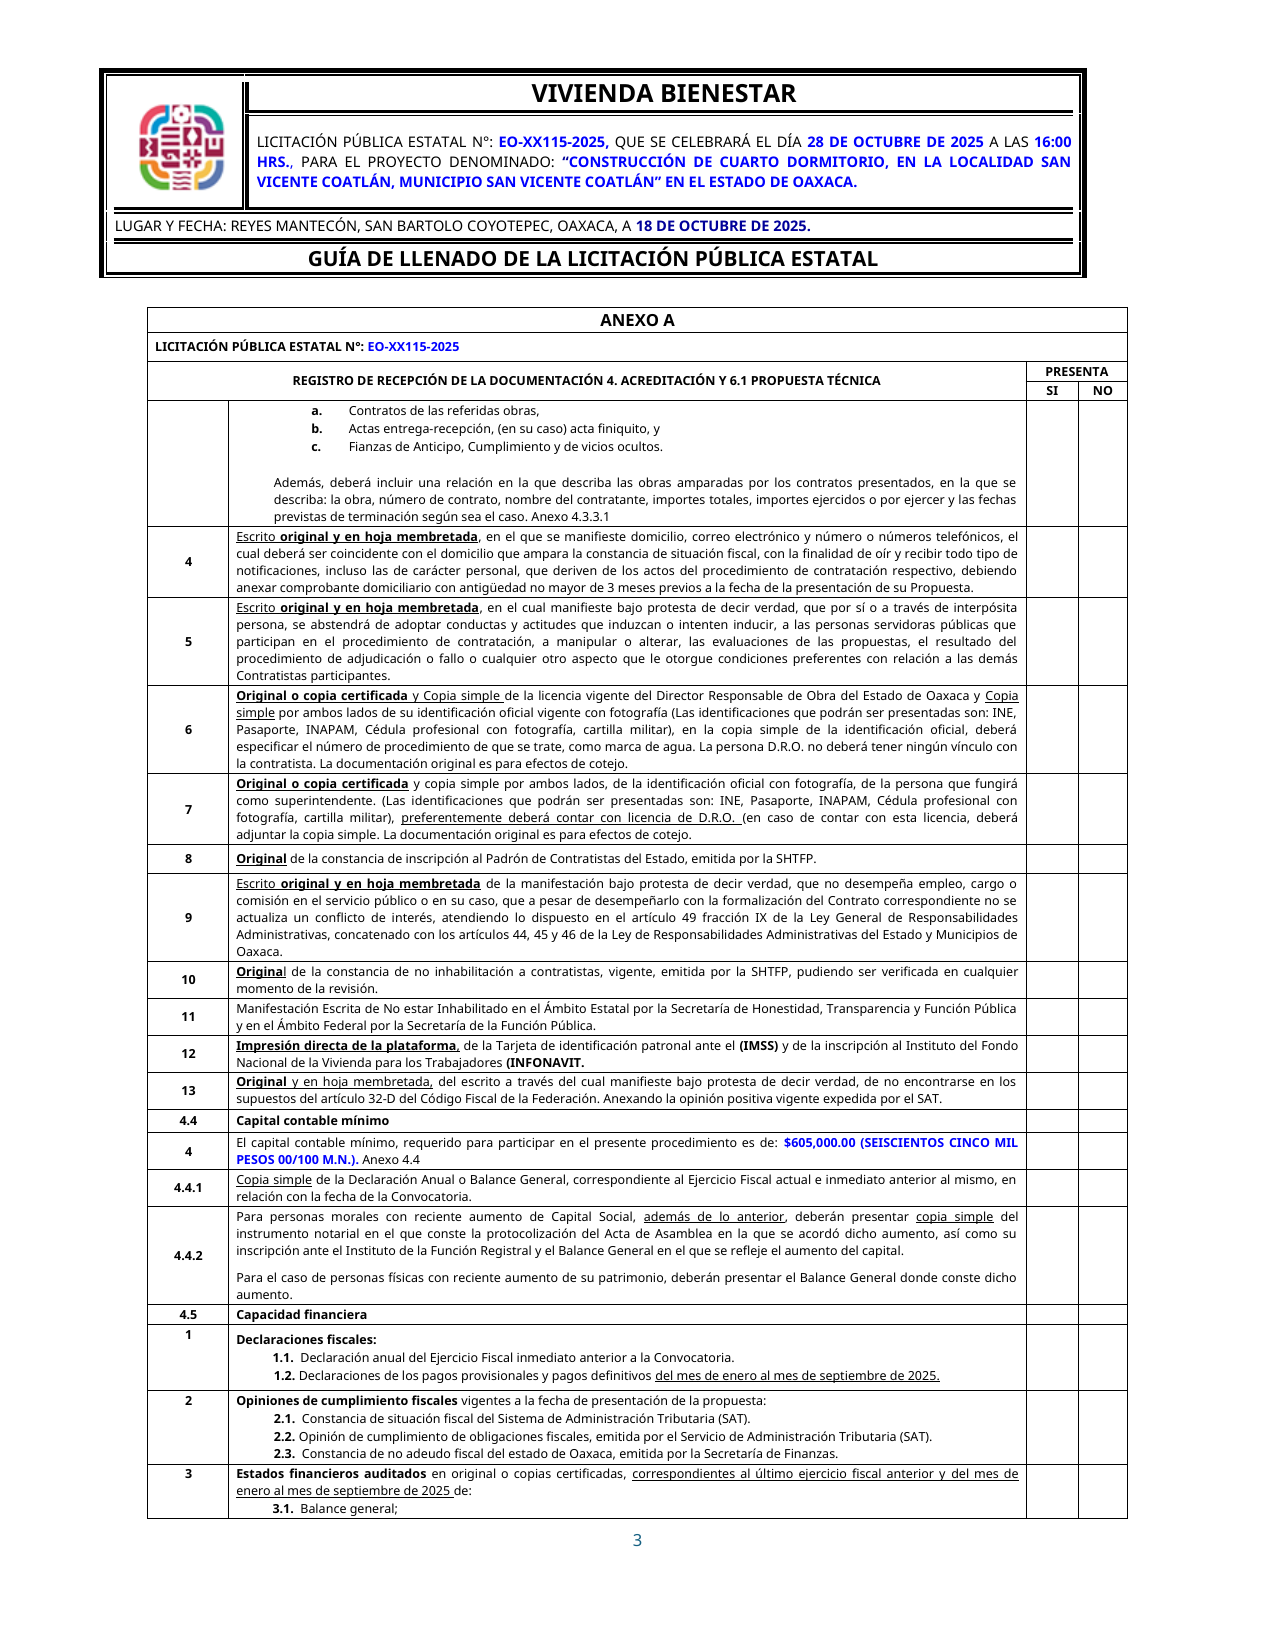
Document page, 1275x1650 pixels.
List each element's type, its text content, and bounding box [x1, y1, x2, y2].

table_cell [1079, 1110, 1127, 1132]
table_cell [1079, 1305, 1127, 1324]
table_cell Capacidad financiera [229, 1305, 1026, 1324]
table_cell Original de la constancia de no inhabilitación a contratistas, vigente, emitida por la SHTFP, pudiendo ser verificada en cualquier momento de la revisión. [229, 962, 1026, 998]
table_cell Original o copia certificada y copia simple por ambos lados, de la identificación oficial con fotografía, de la persona que fungirá como superintendente. (Las identificaciones que podrán ser presentadas son: INE, Pasaporte, INAPAM, Cédula profesional con fotografía, cartilla militar), preferentemente deberá contar con licencia de D.R.O. (en caso de contar con esta licencia, deberá adjuntar la copia simple. La documentación original es para efectos de cotejo. [229, 774, 1026, 844]
table_cell [1079, 527, 1127, 597]
picture [128, 97, 235, 196]
table_cell 4 [148, 527, 228, 597]
table_cell [1079, 999, 1127, 1035]
table_cell 4.4 [148, 1110, 228, 1132]
table_cell Original y en hoja membretada, del escrito a través del cual manifieste bajo protesta de decir verdad, de no encontrarse en los supuestos del artículo 32-D del Código Fiscal de la Federación. Anexando la opinión positiva vigente expedida por el SAT. [229, 1073, 1026, 1108]
table_cell 3 [148, 401, 228, 526]
table_cell 6 [148, 686, 228, 773]
table_cell Escrito original y en hoja membretada, en el cual manifieste bajo protesta de decir verdad, que por sí o a través de interpósita persona, se abstendrá de adoptar conductas y actitudes que induzcan o intenten inducir, a las personas servidoras públicas que participan en el procedimiento de contratación, a manipular o alterar, las evaluaciones de las propuestas, el resultado del procedimiento de adjudicación o fallo o cualquier otro aspecto que le otorgue condiciones preferentes con relación a las demás Contratistas participantes. [229, 598, 1026, 685]
table_cell [1027, 686, 1078, 773]
table_cell [1027, 1207, 1078, 1304]
table_cell Capital contable mínimo [229, 1110, 1026, 1132]
table_cell 4 [148, 1133, 228, 1169]
table_cell [1027, 1073, 1078, 1108]
table_cell NO [1079, 382, 1127, 400]
table_cell [1079, 401, 1127, 526]
table_cell Manifestación Escrita de No estar Inhabilitado en el Ámbito Estatal por la Secretaría de Honestidad, Transparencia y Función Pública y en el Ámbito Federal por la Secretaría de la Función Pública. [229, 999, 1026, 1035]
table_cell LICITACIÓN PÚBLICA ESTATAL N°: EO-XX115-2025 [148, 333, 1127, 361]
table_cell [1079, 1207, 1127, 1304]
table_cell [1079, 1036, 1127, 1072]
table_cell Para personas morales con reciente aumento de Capital Social, además de lo anterior, deberán presentar copia simple del instrumento notarial en el que conste la protocolización del Acta de Asamblea en la que se acordó dicho aumento, así como su inscripción ante el Instituto de la Función Registral y el Balance General en el que se refleje el aumento del capital. Para el caso de personas físicas con reciente aumento de su patrimonio, deberán presentar el Balance General donde conste dicho aumento. [229, 1207, 1026, 1304]
table_cell 4.4.2 [148, 1207, 228, 1304]
table_cell 2 [148, 1391, 228, 1463]
table_cell 11 [148, 999, 228, 1035]
table_cell [1027, 1170, 1078, 1206]
table_cell Impresión directa de la plataforma, de la Tarjeta de identificación patronal ante el (IMSS) y de la inscripción al Instituto del Fondo Nacional de la Vivienda para los Trabajadores (INFONAVIT. [229, 1036, 1026, 1072]
table_cell [1027, 1110, 1078, 1132]
table_cell [1079, 1170, 1127, 1206]
table_cell El capital contable mínimo, requerido para participar en el presente procedimiento es de: $605,000.00 (SEISCIENTOS CINCO MIL PESOS 00/100 M.N.). Anexo 4.4 [229, 1133, 1026, 1169]
table_cell [1027, 1133, 1078, 1169]
table_cell Escrito original y en hoja membretada de la manifestación bajo protesta de decir verdad, que no desempeña empleo, cargo o comisión en el servicio público o en su caso, que a pesar de desempeñarlo con la formalización del Contrato correspondiente no se actualiza un conflicto de interés, atendiendo lo dispuesto en el artículo 49 fracción IX de la Ley General de Responsabilidades Administrativas, concatenado con los artículos 44, 45 y 46 de la Ley de Responsabilidades Administrativas del Estado y Municipios de Oaxaca. [229, 874, 1026, 961]
table_cell [1027, 1391, 1078, 1463]
table_cell [1027, 962, 1078, 998]
table_cell SI [1027, 382, 1078, 400]
table_cell 8 [148, 845, 228, 873]
table_cell Original de la constancia de inscripción al Padrón de Contratistas del Estado, emitida por la SHTFP. [229, 845, 1026, 873]
table_cell [1079, 1073, 1127, 1108]
table_cell [1027, 1325, 1078, 1390]
table_cell [1079, 962, 1127, 998]
table_cell Original o copia certificada y Copia simple de la licencia vigente del Director Responsable de Obra del Estado de Oaxaca y Copia simple por ambos lados de su identificación oficial vigente con fotografía (Las identificaciones que podrán ser presentadas son: INE, Pasaporte, INAPAM, Cédula profesional con fotografía, cartilla militar), en la copia simple de la identificación oficial, deberá especificar el número de procedimiento de que se trate, como marca de agua. La persona D.R.O. no deberá tener ningún vínculo con la contratista. La documentación original es para efectos de cotejo. [229, 686, 1026, 773]
table_header ANEXO A [148, 308, 1127, 332]
table_cell [1027, 874, 1078, 961]
table_cell [1079, 686, 1127, 773]
table_cell Escrito original y en hoja membretada, en el que se manifieste domicilio, correo electrónico y número o números telefónicos, el cual deberá ser coincidente con el domicilio que ampara la constancia de situación fiscal, con la finalidad de oír y recibir todo tipo de notificaciones, incluso las de carácter personal, que deriven de los actos del procedimiento de contratación respectivo, debiendo anexar comprobante domiciliario con antigüedad no mayor de 3 meses previos a la fecha de la presentación de su Propuesta. [229, 527, 1026, 597]
table_cell [1027, 774, 1078, 844]
table_cell 4.5 [148, 1305, 228, 1324]
table_cell [1027, 401, 1078, 526]
table_cell [1079, 874, 1127, 961]
table_cell [1079, 845, 1127, 873]
table_cell 5 [148, 598, 228, 685]
table_cell 4.4.1 [148, 1170, 228, 1206]
table_cell [1079, 1465, 1127, 1518]
table_cell 7 [148, 774, 228, 844]
table_cell [1079, 598, 1127, 685]
table_cell [1027, 1465, 1078, 1518]
table_cell 3 [148, 1465, 228, 1518]
table_cell Declaraciones fiscales: 1.1. Declaración anual del Ejercicio Fiscal inmediato anterior a la Convocatoria. 1.2. Declaraciones de los pagos provisionales y pagos definitivos del mes de enero al mes de septiembre de 2025. [229, 1325, 1026, 1390]
table_cell Copia simple de la Declaración Anual o Balance General, correspondiente al Ejercicio Fiscal actual e inmediato anterior al mismo, en relación con la fecha de la Convocatoria. [229, 1170, 1026, 1206]
table_cell [1027, 598, 1078, 685]
table_cell [1027, 527, 1078, 597]
table_cell 13 [148, 1073, 228, 1108]
table_cell 1 [148, 1325, 228, 1390]
table_cell 10 [148, 962, 228, 998]
table_cell [1079, 1133, 1127, 1169]
table_cell 9 [148, 874, 228, 961]
table_cell [1079, 1325, 1127, 1390]
table_cell Opiniones de cumplimiento fiscales vigentes a la fecha de presentación de la propuesta: 2.1. Constancia de situación fiscal del Sistema de Administración Tributaria (SAT). 2.2. Opinión de cumplimiento de obligaciones fiscales, emitida por el Servicio de Administración Tributaria (SAT). 2.3. Constancia de no adeudo fiscal del estado de Oaxaca, emitida por la Secretaría de Finanzas. [229, 1391, 1026, 1463]
table_cell [1027, 1036, 1078, 1072]
table_cell 12 [148, 1036, 228, 1072]
table_cell [1027, 845, 1078, 873]
table_cell [1079, 774, 1127, 844]
table_cell [1079, 1391, 1127, 1463]
table_cell [1027, 999, 1078, 1035]
table_cell PRESENTA [1027, 362, 1127, 381]
table_cell [1027, 1305, 1078, 1324]
table_cell REGISTRO DE RECEPCIÓN DE LA DOCUMENTACIÓN 4. ACREDITACIÓN Y 6.1 PROPUESTA TÉCNICA [148, 362, 1026, 400]
